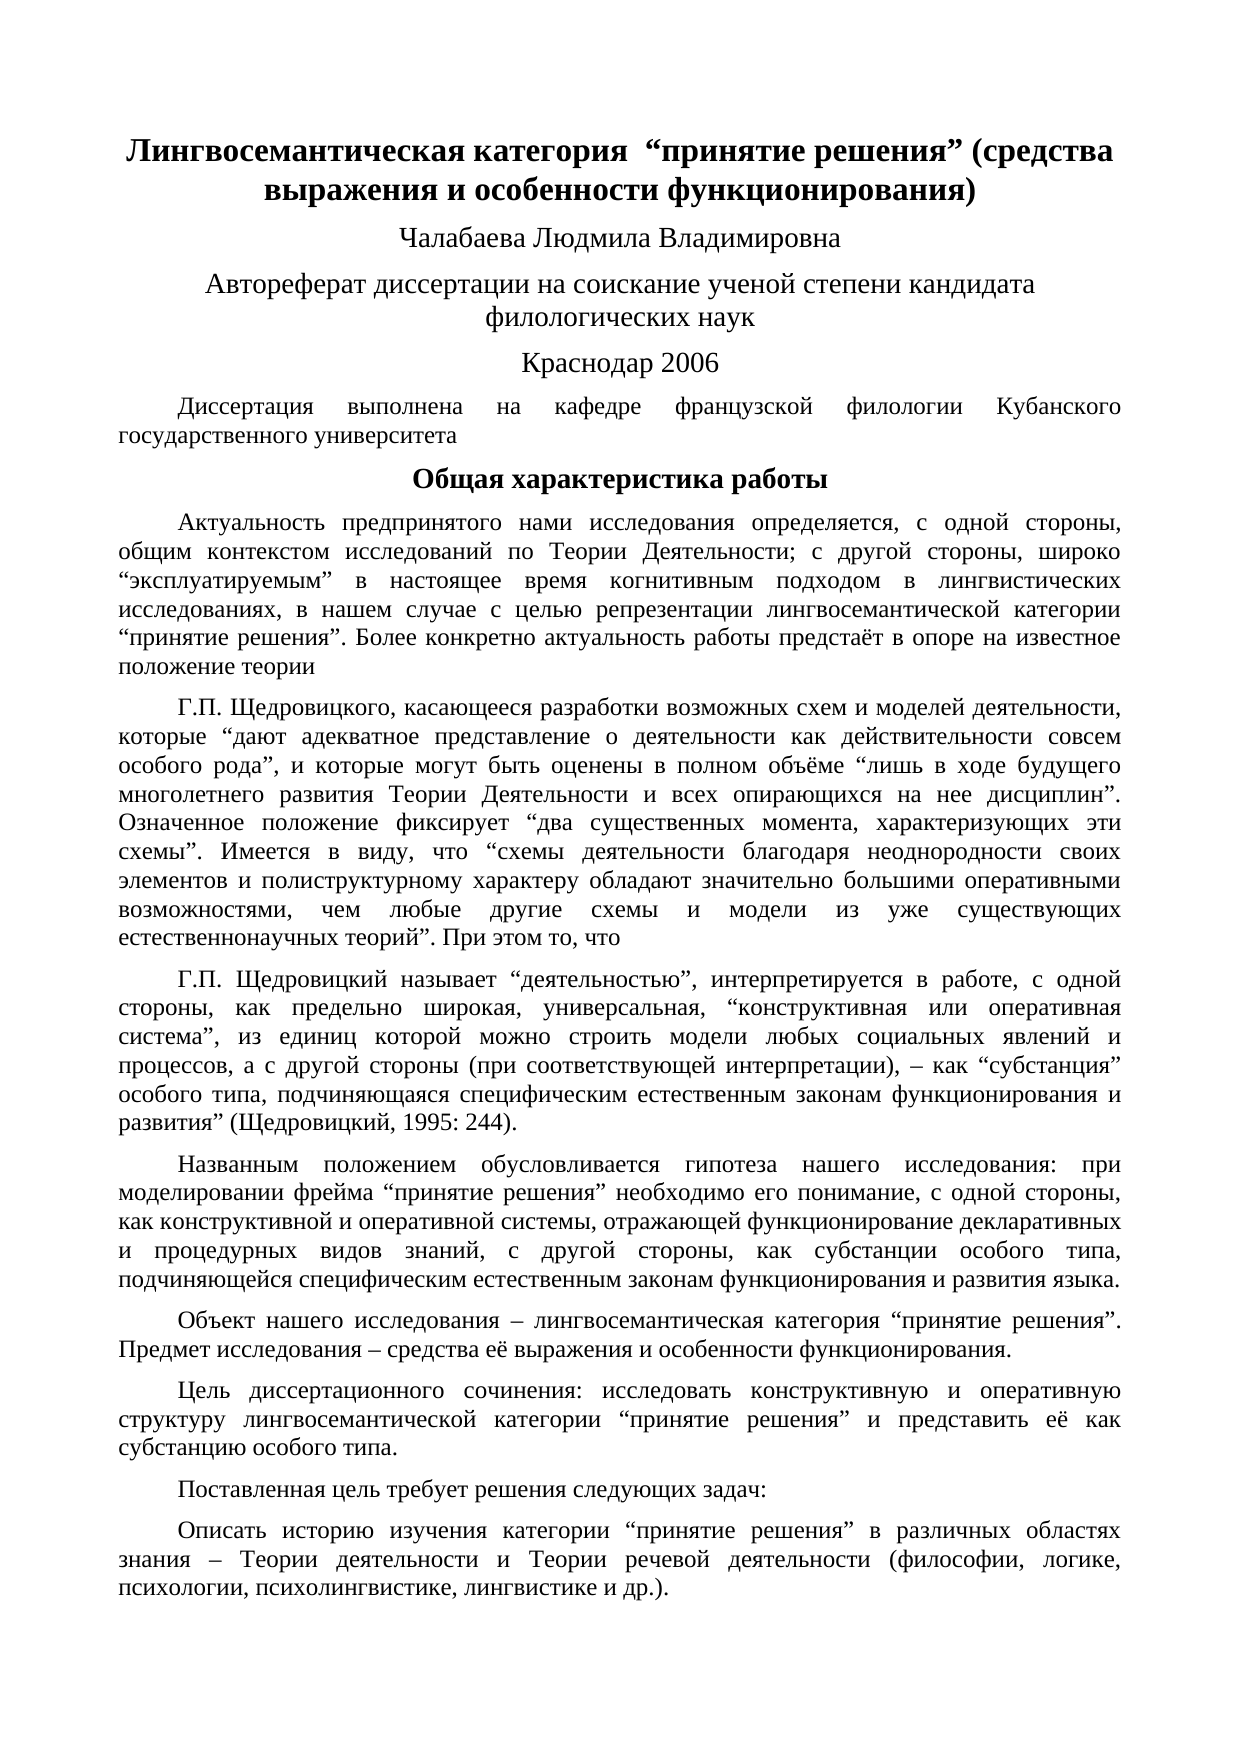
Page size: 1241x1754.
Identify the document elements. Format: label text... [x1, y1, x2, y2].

text Описать историю изучения категории “принятие решения” в различных областях знания – Теории деятельности и Теории речевой деятельности (философии, логике, психологии, психолингвистике, лингвистике и др.). [118, 1515, 1122, 1601]
text Поставленная цель требует решения следующих задач: [118, 1474, 1122, 1502]
text Общая характеристика работы [118, 461, 1122, 495]
text Названным положением обусловливается гипотеза нашего исследования: при моделировании фрейма “принятие решения” необходимо его понимание, с одной стороны, как конструктивной и оперативной системы, отражающей функционирование декларативных и процедурных видов знаний, с другой стороны, как субстанции особого типа, подчиняющейся специфическим естественным законам функционирования и развития языка. [118, 1149, 1122, 1292]
text Г.П. Щедровицкий называет “деятельностью”, интерпретируется в работе, с одной стороны, как предельно широкая, универсальная, “конструктивная или оперативная система”, из единиц которой можно строить модели любых социальных явлений и процессов, а с другой стороны (при соответствующей интерпретации), – как “субстанция” особого типа, подчиняющаяся специфическим естественным законам функционирования и развития” (Щедровицкий, 1995: 244). [118, 964, 1122, 1136]
text Актуальность предпринятого нами исследования определяется, с одной стороны, общим контекстом исследований по Теории Деятельности; с другой стороны, широко “эксплуатируемым” в настоящее время когнитивным подходом в лингвистических исследованиях, в нашем случае с целью репрезентации лингвосемантической категории “принятие решения”. Более конкретно актуальность работы предстаёт в опоре на известное положение теории [118, 507, 1122, 680]
text Лингвосемантическая категория “принятие решения” (средства выражения и особенности функционирования) [118, 131, 1122, 207]
text Диссертация выполнена на кафедре французской филологии Кубанского государственного университета [118, 391, 1122, 449]
text Краснодар 2006 [118, 345, 1122, 379]
text Чалабаева Людмила Владимировна [118, 220, 1122, 253]
text Объект нашего исследования – лингвосемантическая категория “принятие решения”. Предмет исследования – средства её выражения и особенности функционирования. [118, 1305, 1122, 1362]
text Г.П. Щедровицкого, касающееся разработки возможных схем и моделей деятельности, которые “дают адекватное представление о деятельности как действительности совсем особого рода”, и которые могут быть оценены в полном объёме “лишь в ходе будущего многолетнего развития Теории Деятельности и всех опирающихся на нее дисциплин”. Означенное положение фиксирует “два существенных момента, характеризующих эти схемы”. Имеется в виду, что “схемы деятельности благодаря неоднородности своих элементов и полиструктурному характеру обладают значительно большими оперативными возможностями, чем любые другие схемы и модели из уже существующих естественнонаучных теорий”. При этом то, что [118, 692, 1122, 951]
text Цель диссертационного сочинения: исследовать конструктивную и оперативную структуру лингвосемантической категории “принятие решения” и представить её как субстанцию особого типа. [118, 1375, 1122, 1461]
text Автореферат диссертации на соискание ученой степени кандидата филологических наук [118, 266, 1122, 333]
